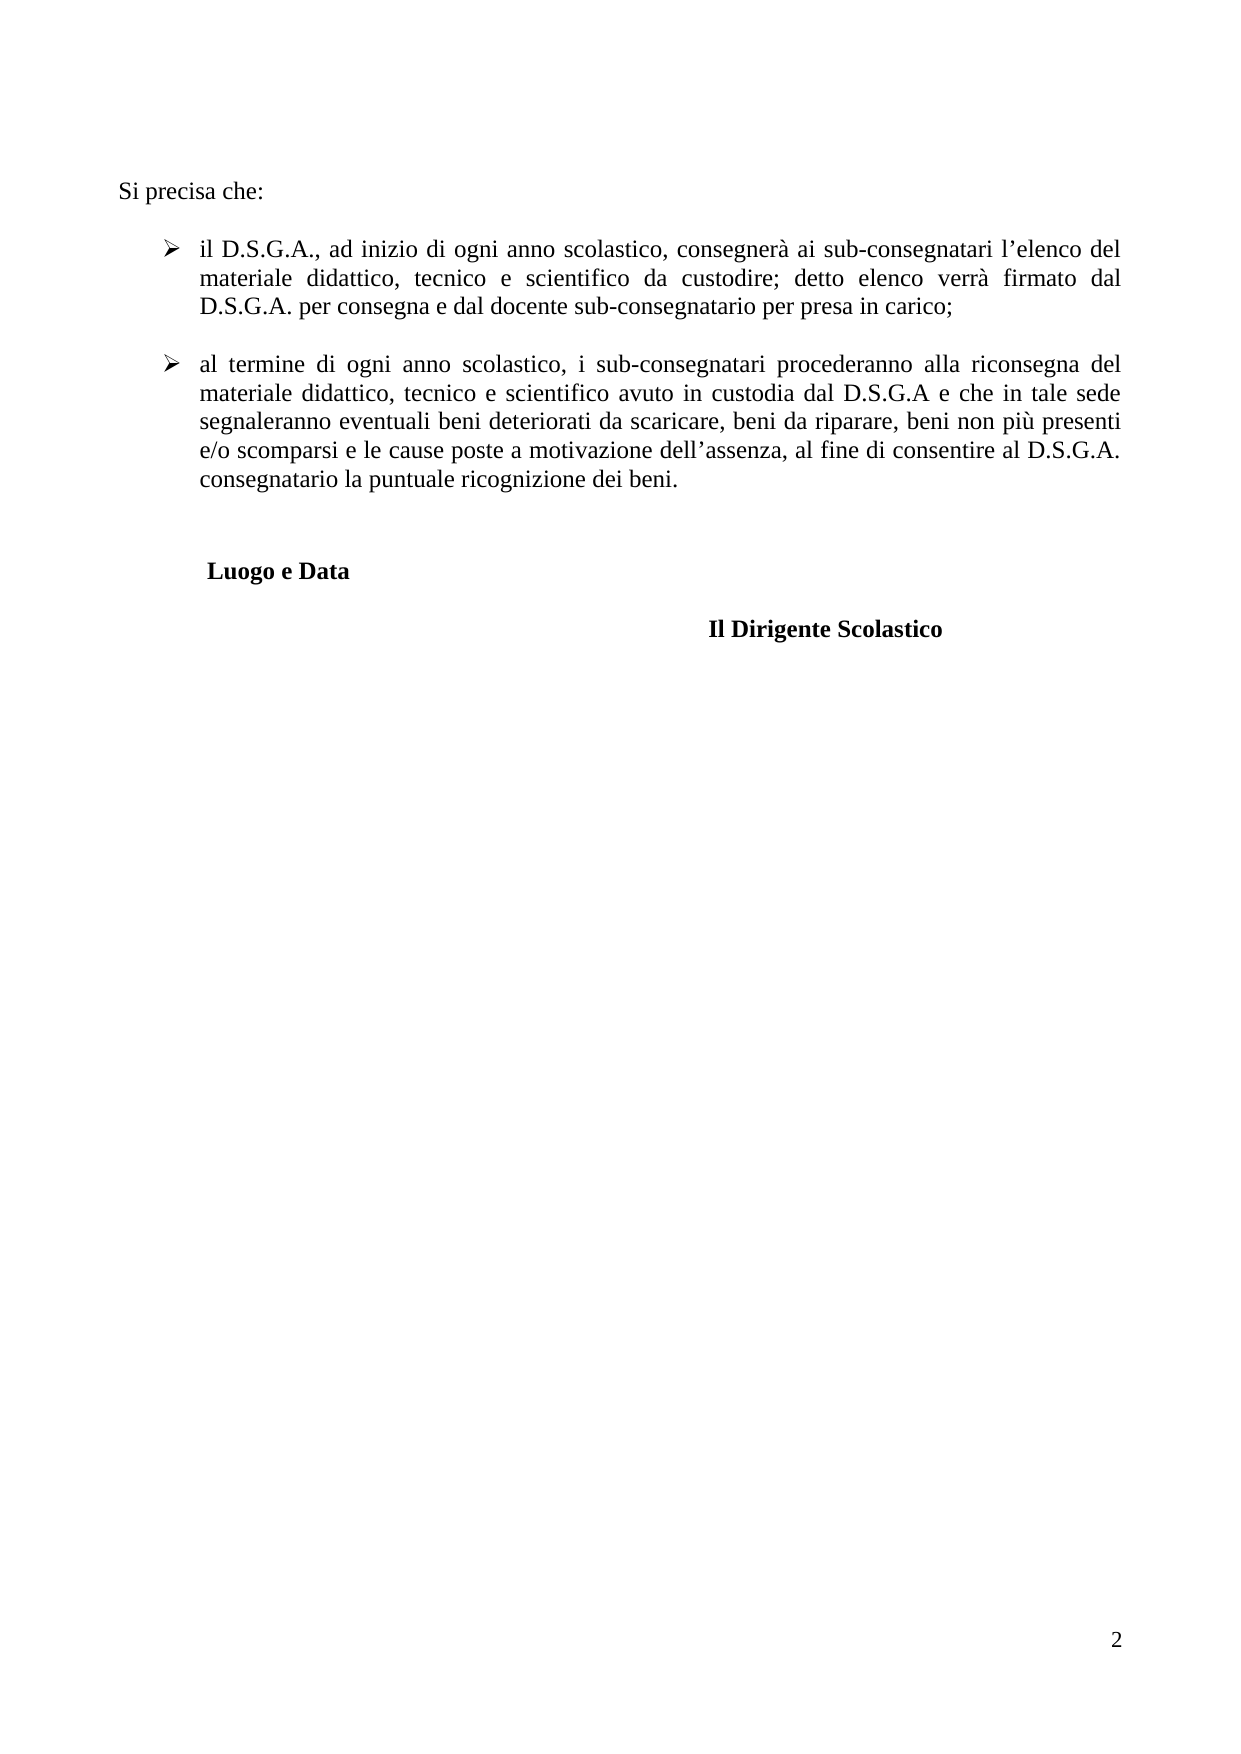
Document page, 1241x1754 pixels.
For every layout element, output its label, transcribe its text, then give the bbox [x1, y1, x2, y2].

text Luogo e Data [118, 556, 1122, 585]
text Si precisa che: [118, 176, 1122, 205]
text Il Dirigente Scolastico [118, 614, 1122, 642]
list il D.S.G.A., ad inizio di ogni anno scolastico, consegnerà ai sub-consegnatari l’elenco del materiale didattico, tecnico e scientifico da custodire; detto elenco verrà firmato dal D.S.G.A. per consegna e dal docente sub-consegnatario per presa in carico; [162, 234, 1122, 320]
list al termine di ogni anno scolastico, i sub-consegnatari procederanno alla riconsegna del materiale didattico, tecnico e scientifico avuto in custodia dal D.S.G.A e che in tale sede segnaleranno eventuali beni deteriorati da scaricare, beni da riparare, beni non più presenti e/o scomparsi e le cause poste a motivazione dell’assenza, al fine di consentire al D.S.G.A. consegnatario la puntuale ricognizione dei beni. [162, 349, 1122, 493]
